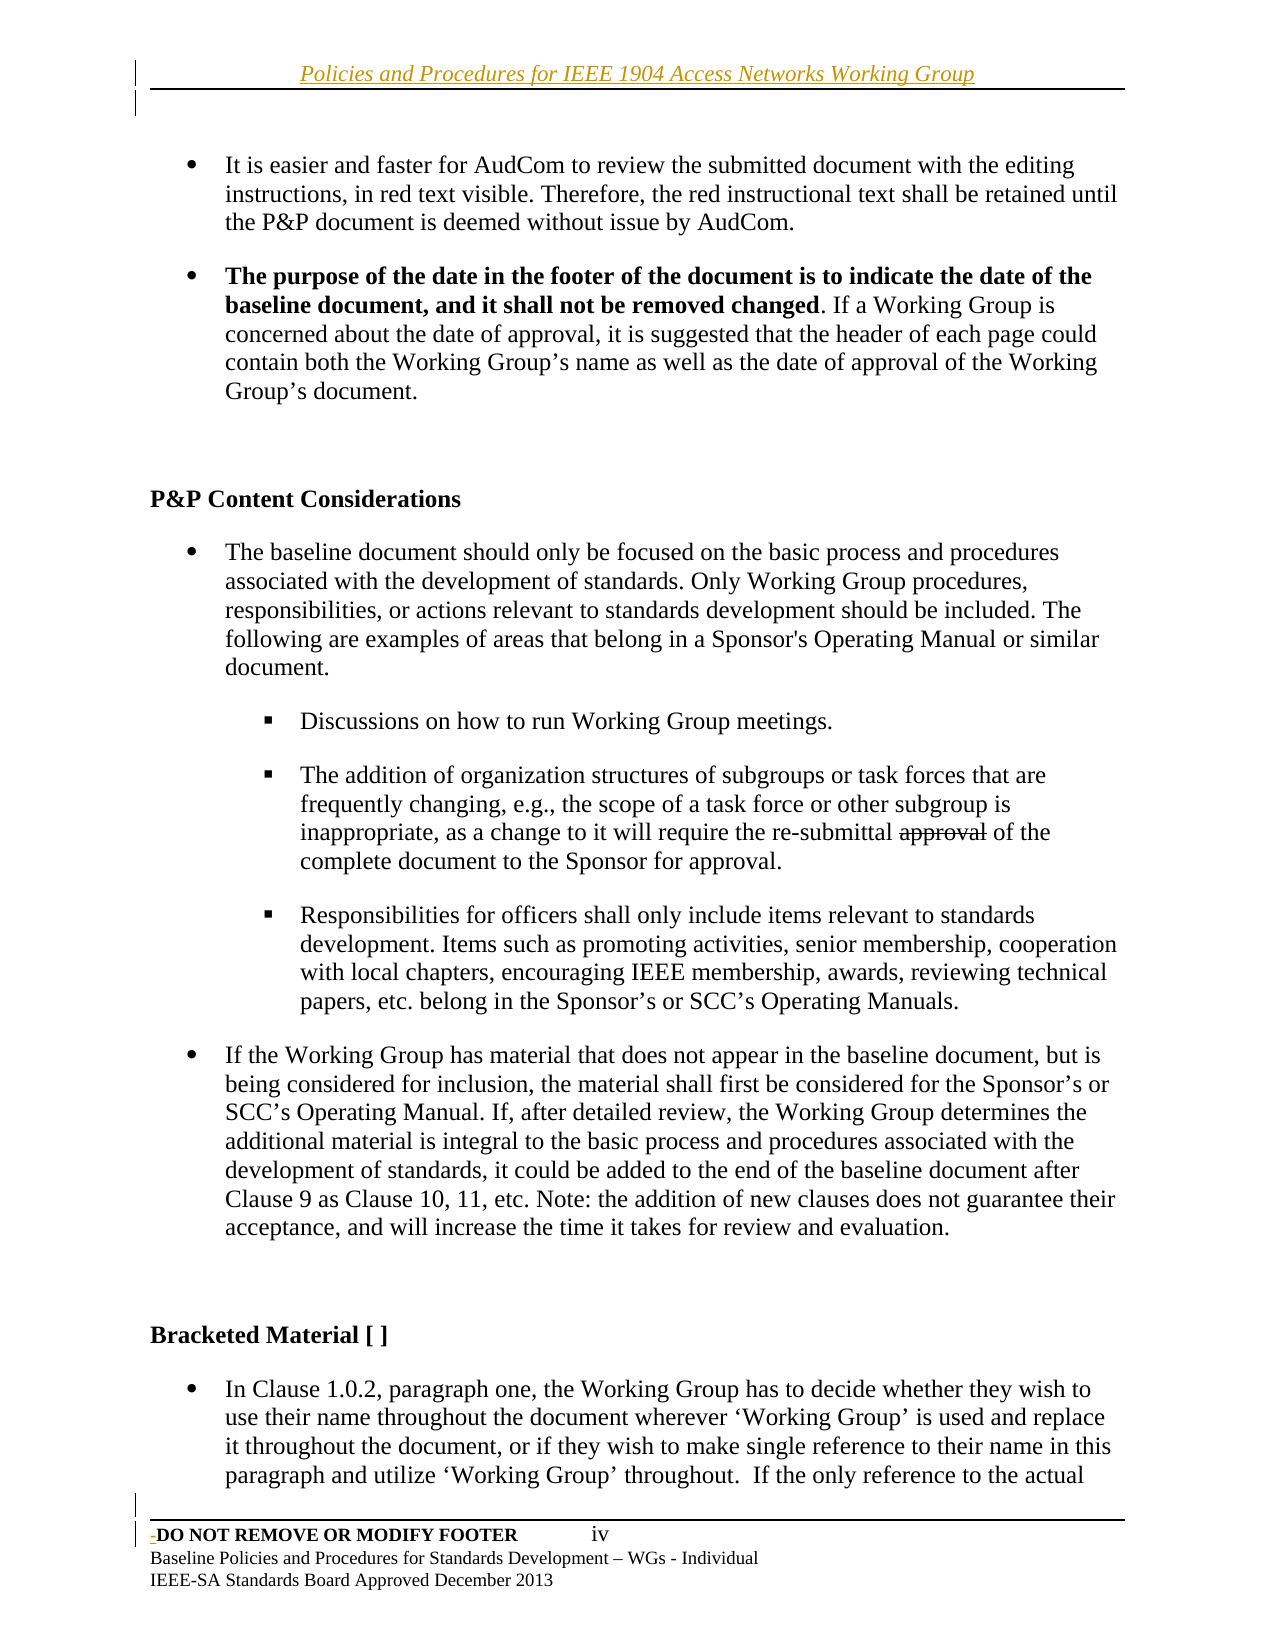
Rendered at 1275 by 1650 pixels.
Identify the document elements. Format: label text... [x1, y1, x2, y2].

list The addition of organization structures of subgroups or task forces that are frequently changing, e.g., the scope of a task force or other subgroup is inappropriate, as a change to it will require the re-submittal approval of the complete document to the Sponsor for approval. [262, 760, 1125, 875]
list Discussions on how to run Working Group meetings. [262, 706, 1125, 735]
list The baseline document should only be focused on the basic process and procedures associated with the development of standards. Only Working Group procedures, responsibilities, or actions relevant to standards development should be included. The following are examples of areas that belong in a Sponsor's Operating Manual or similar document. [187, 537, 1125, 681]
text P&P Content Considerations [150, 484, 1125, 512]
list The purpose of the date in the footer of the document is to indicate the date of the baseline document, and it shall not be removed changed. If a Working Group is concerned about the date of approval, it is suggested that the header of each page could contain both the Working Group’s name as well as the date of approval of the Working Group’s document. [187, 261, 1125, 405]
list Responsibilities for officers shall only include items relevant to standards development. Items such as promoting activities, senior membership, cooperation with local chapters, encouraging IEEE membership, awards, reviewing technical papers, etc. belong in the Sponsor’s or SCC’s Operating Manuals. [262, 900, 1125, 1015]
list It is easier and faster for AudCom to review the submitted document with the editing instructions, in red text visible. Therefore, the red instructional text shall be retained until the P&P document is deemed without issue by AudCom. [187, 150, 1125, 236]
list If the Working Group has material that does not appear in the baseline document, but is being considered for inclusion, the material shall first be considered for the Sponsor’s or SCC’s Operating Manual. If, after detailed review, the Working Group determines the additional material is integral to the basic process and procedures associated with the development of standards, it could be added to the end of the baseline document after Clause 9 as Clause 10, 11, etc. Note: the addition of new clauses does not guarantee their acceptance, and will increase the time it takes for review and evaluation. [187, 1040, 1125, 1241]
text Bracketed Material [ ] [150, 1320, 1125, 1349]
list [187, 1374, 1125, 1489]
